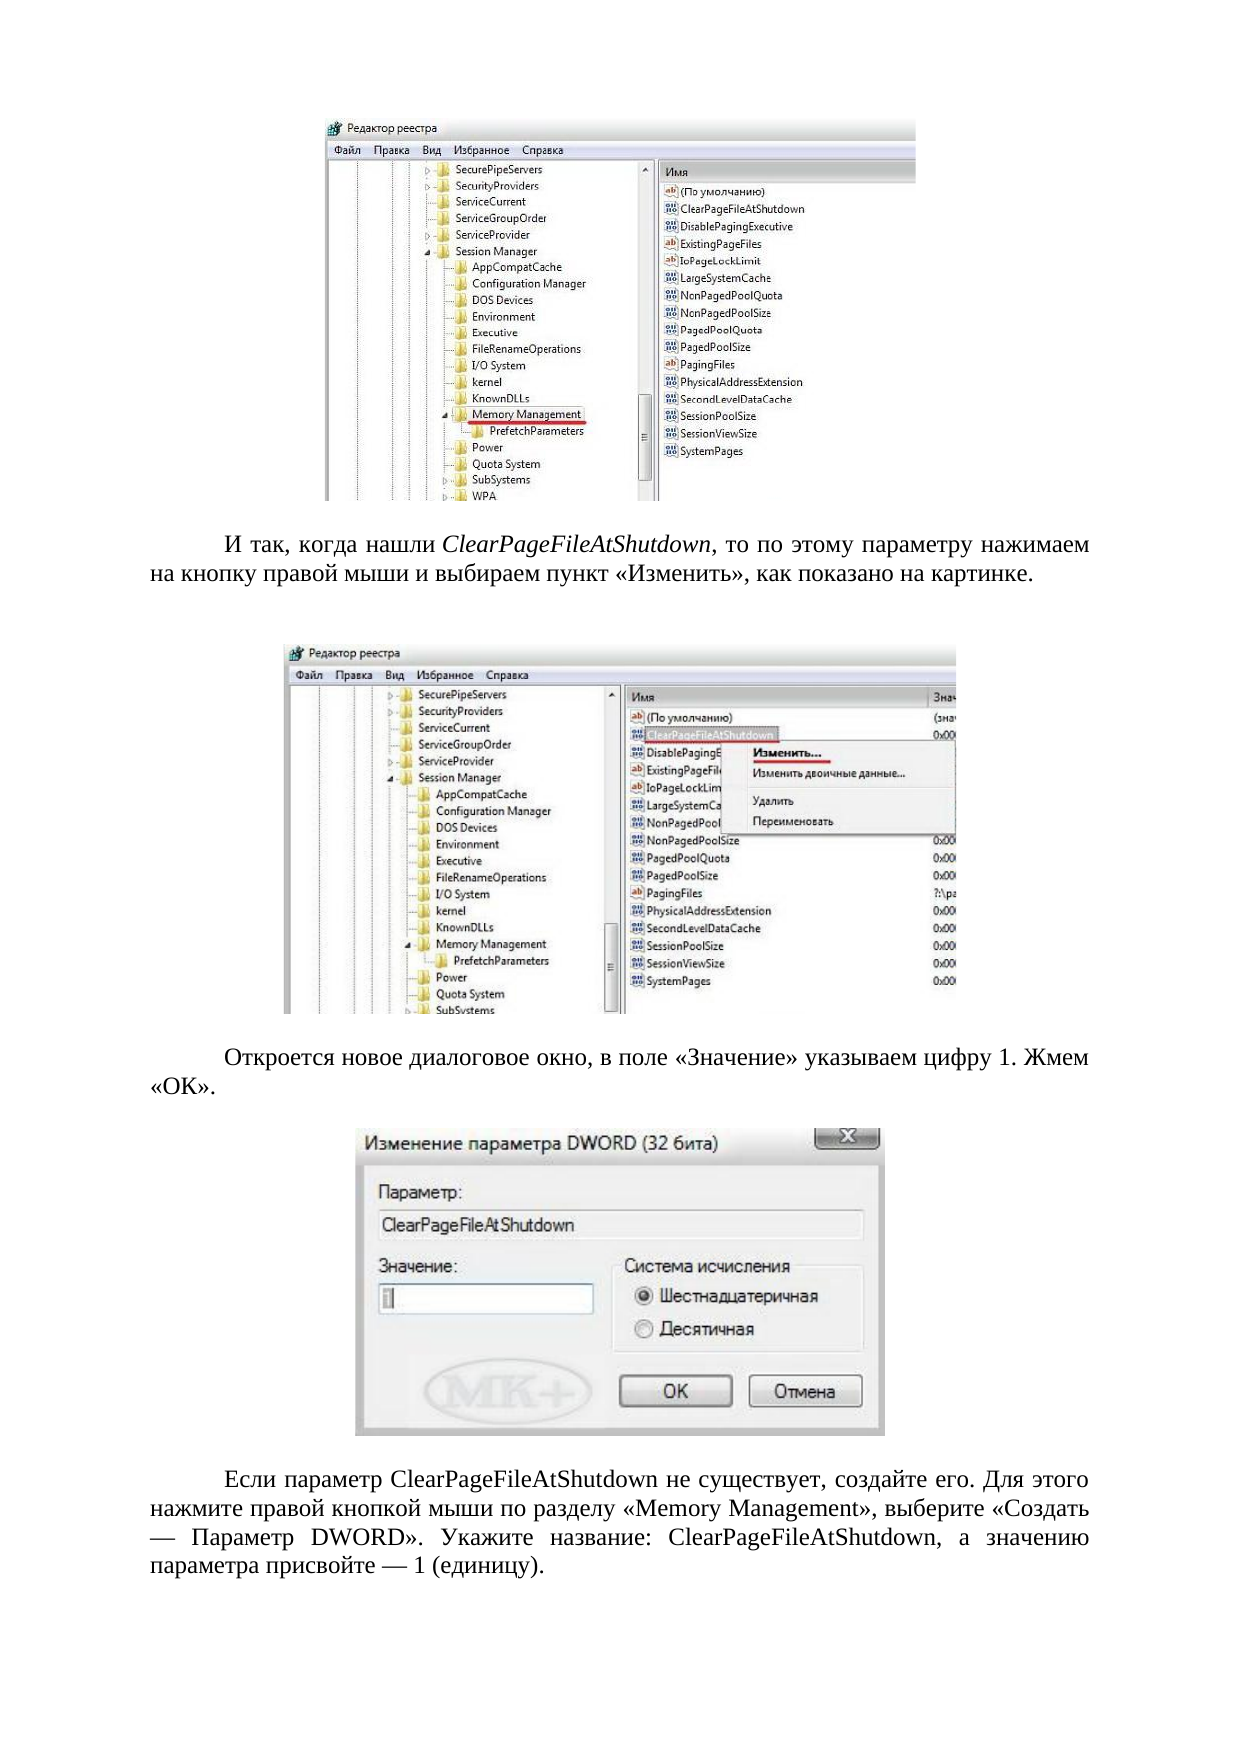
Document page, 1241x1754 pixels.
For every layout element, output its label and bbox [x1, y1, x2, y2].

picture [283, 644, 957, 1014]
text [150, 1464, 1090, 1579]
picture [355, 1128, 885, 1436]
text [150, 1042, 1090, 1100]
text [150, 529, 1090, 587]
picture [324, 118, 916, 501]
